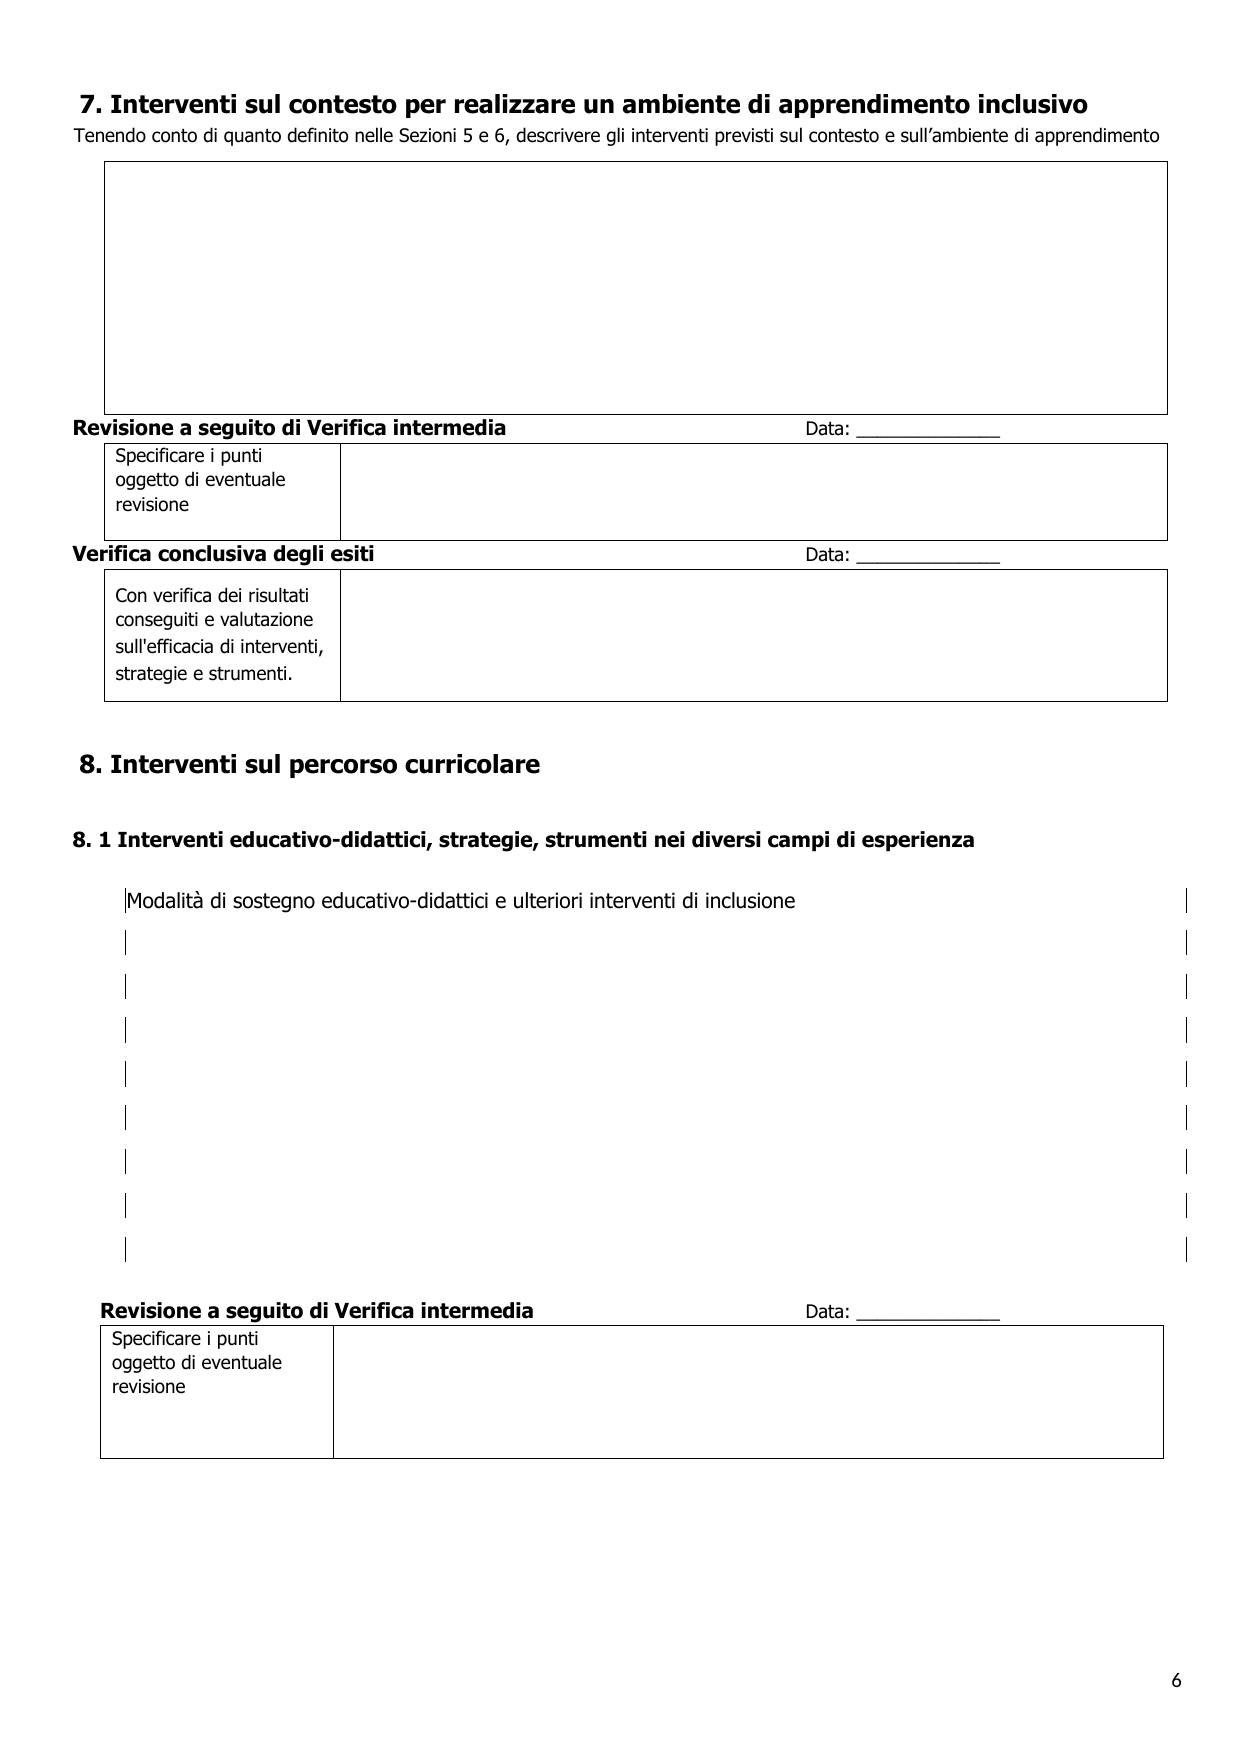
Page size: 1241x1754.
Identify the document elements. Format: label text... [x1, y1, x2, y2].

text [72, 415, 1186, 440]
text Tenendo conto di quanto definito nelle Sezioni 5 e 6, descrivere gli interventi previsti sul contesto e sull’ambiente di apprendimento [74, 123, 1186, 146]
text Verifica conclusiva degli esiti Data: ______________ [72, 541, 1186, 566]
text 8. Interventi sul percorso curricolare [79, 749, 1186, 781]
table_header Con verifica dei risultati conseguiti e valutazione sull'efficacia di interventi, strategie e strumenti. [105, 570, 340, 701]
text 7. Interventi sul contesto per realizzare un ambiente di apprendimento inclusivo [79, 89, 1186, 121]
text Modalità di sostegno educativo-didattici e ulteriori interventi di inclusione [126, 888, 1186, 913]
table_header [341, 570, 1167, 701]
table_header Specificare i punti oggetto di eventuale revisione [101, 1326, 333, 1458]
text Revisione a seguito di Verifica intermedia Data: ______________ [73, 1298, 1186, 1323]
table_header Specificare i punti oggetto di eventuale revisione [105, 444, 340, 540]
text 8. 1 Interventi educativo-didattici, strategie, strumenti nei diversi campi di esperienza [72, 826, 1186, 852]
table_header [341, 444, 1167, 540]
table_header [105, 162, 1167, 414]
table_header [334, 1326, 1163, 1458]
